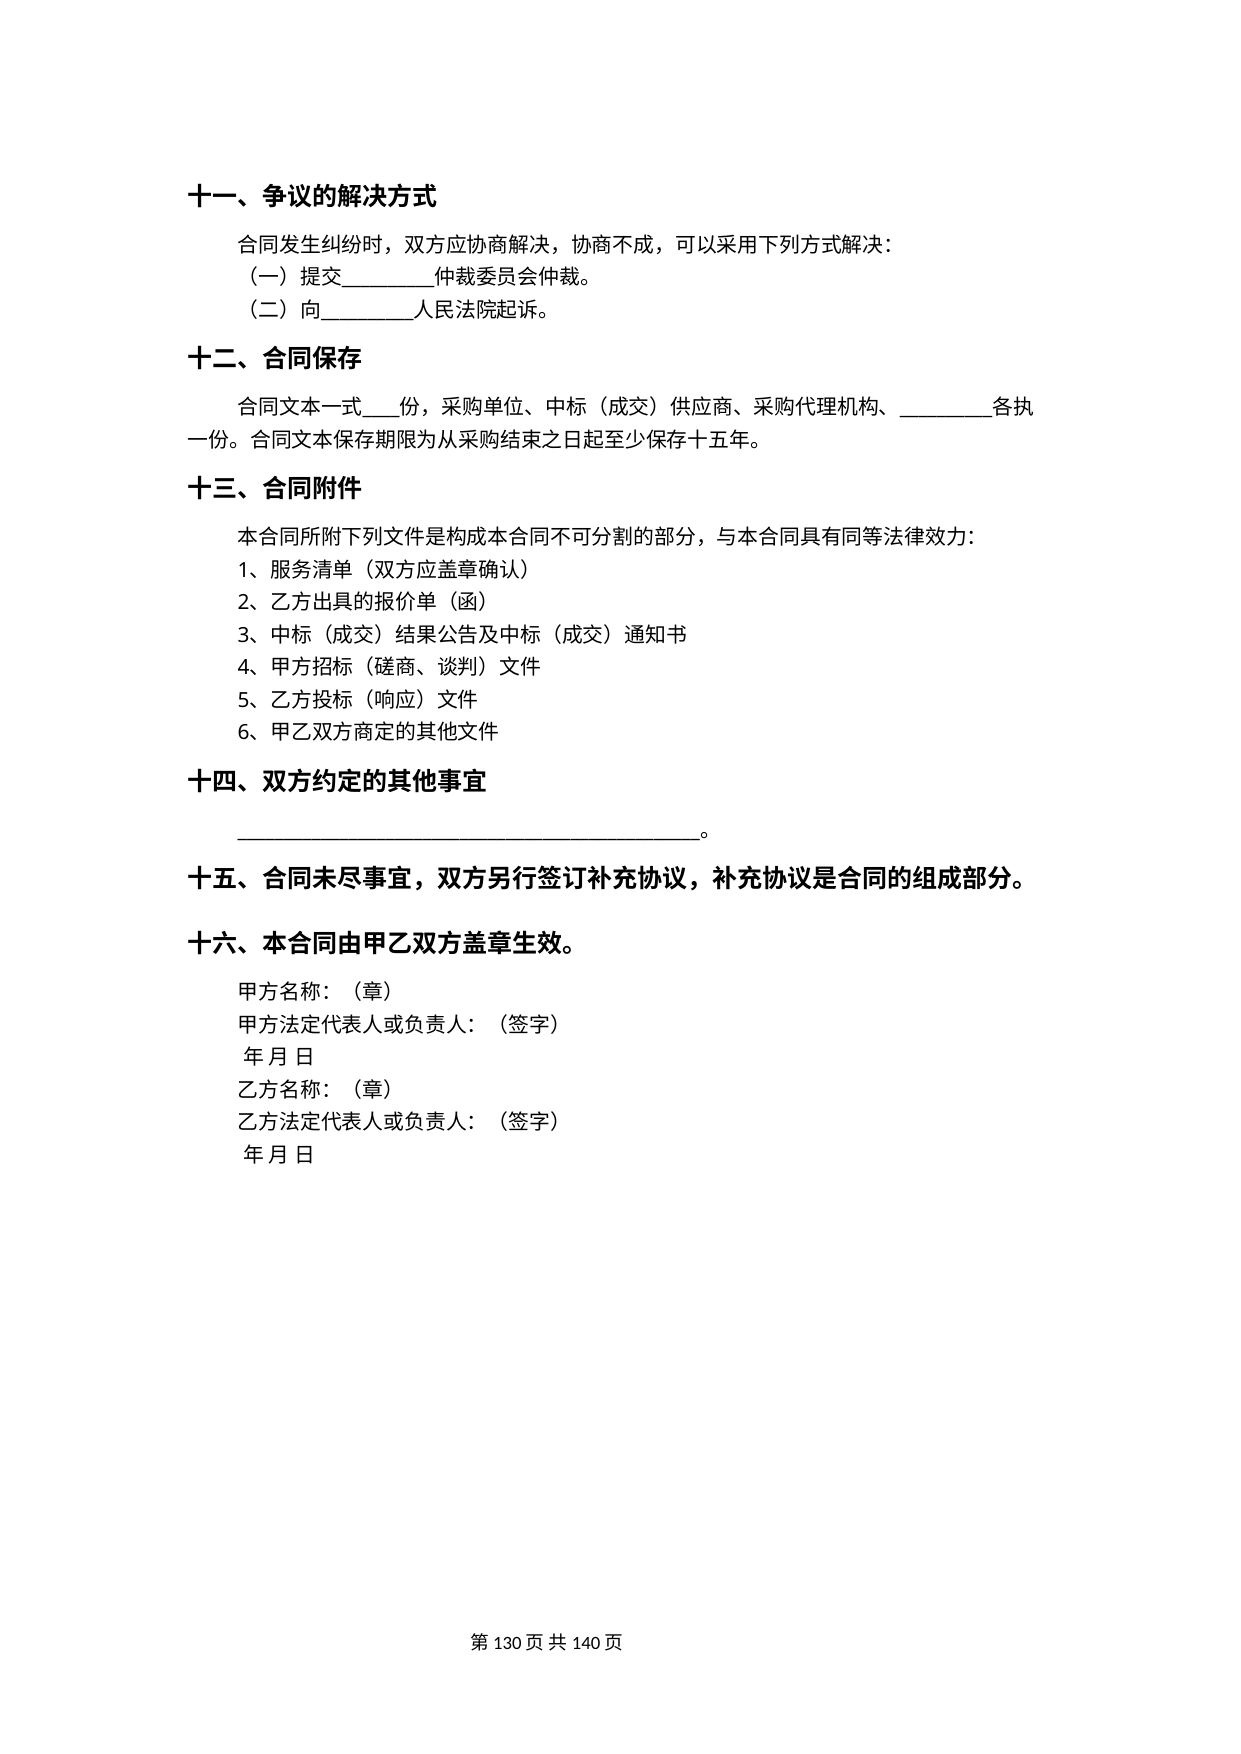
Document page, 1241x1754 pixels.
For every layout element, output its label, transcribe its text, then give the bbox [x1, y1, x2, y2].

text （一）提交__________仲裁委员会仲裁。 [187, 259, 1053, 292]
text 十二、合同保存 [187, 324, 1053, 389]
text 本合同所附下列文件是构成本合同不可分割的部分，与本合同具有同等法律效力： [187, 519, 1053, 552]
text （二）向__________人民法院起诉。 [187, 292, 1053, 324]
text 3、中标（成交）结果公告及中标（成交）通知书 [187, 617, 1053, 649]
text 2、乙方出具的报价单（函） [187, 584, 1053, 617]
text __________________________________________________。 [187, 812, 1053, 844]
text 1、服务清单（双方应盖章确认） [187, 552, 1053, 584]
text 十五、合同未尽事宜，双方另行签订补充协议，补充协议是合同的组成部分。 [187, 844, 1053, 909]
text 年 月 日 [187, 1137, 1053, 1169]
text 乙方法定代表人或负责人：（签字） [187, 1104, 1053, 1137]
text 6、甲乙双方商定的其他文件 [187, 714, 1053, 747]
text 甲方名称：（章） [187, 974, 1053, 1007]
text 甲方法定代表人或负责人：（签字） [187, 1007, 1053, 1039]
text 5、乙方投标（响应）文件 [187, 682, 1053, 714]
text 4、甲方招标（磋商、谈判）文件 [187, 649, 1053, 682]
text 十四、双方约定的其他事宜 [187, 747, 1053, 812]
text 十一、争议的解决方式 [187, 162, 1053, 227]
text 年 月 日 [187, 1039, 1053, 1072]
text 合同文本一式____份，采购单位、中标（成交）供应商、采购代理机构、__________各执一份。合同文本保存期限为从采购结束之日起至少保存十五年。 [187, 389, 1053, 454]
text 乙方名称：（章） [187, 1072, 1053, 1104]
text 十三、合同附件 [187, 454, 1053, 519]
text 十六、本合同由甲乙双方盖章生效。 [187, 909, 1053, 974]
text 合同发生纠纷时，双方应协商解决，协商不成，可以采用下列方式解决： [187, 227, 1053, 259]
